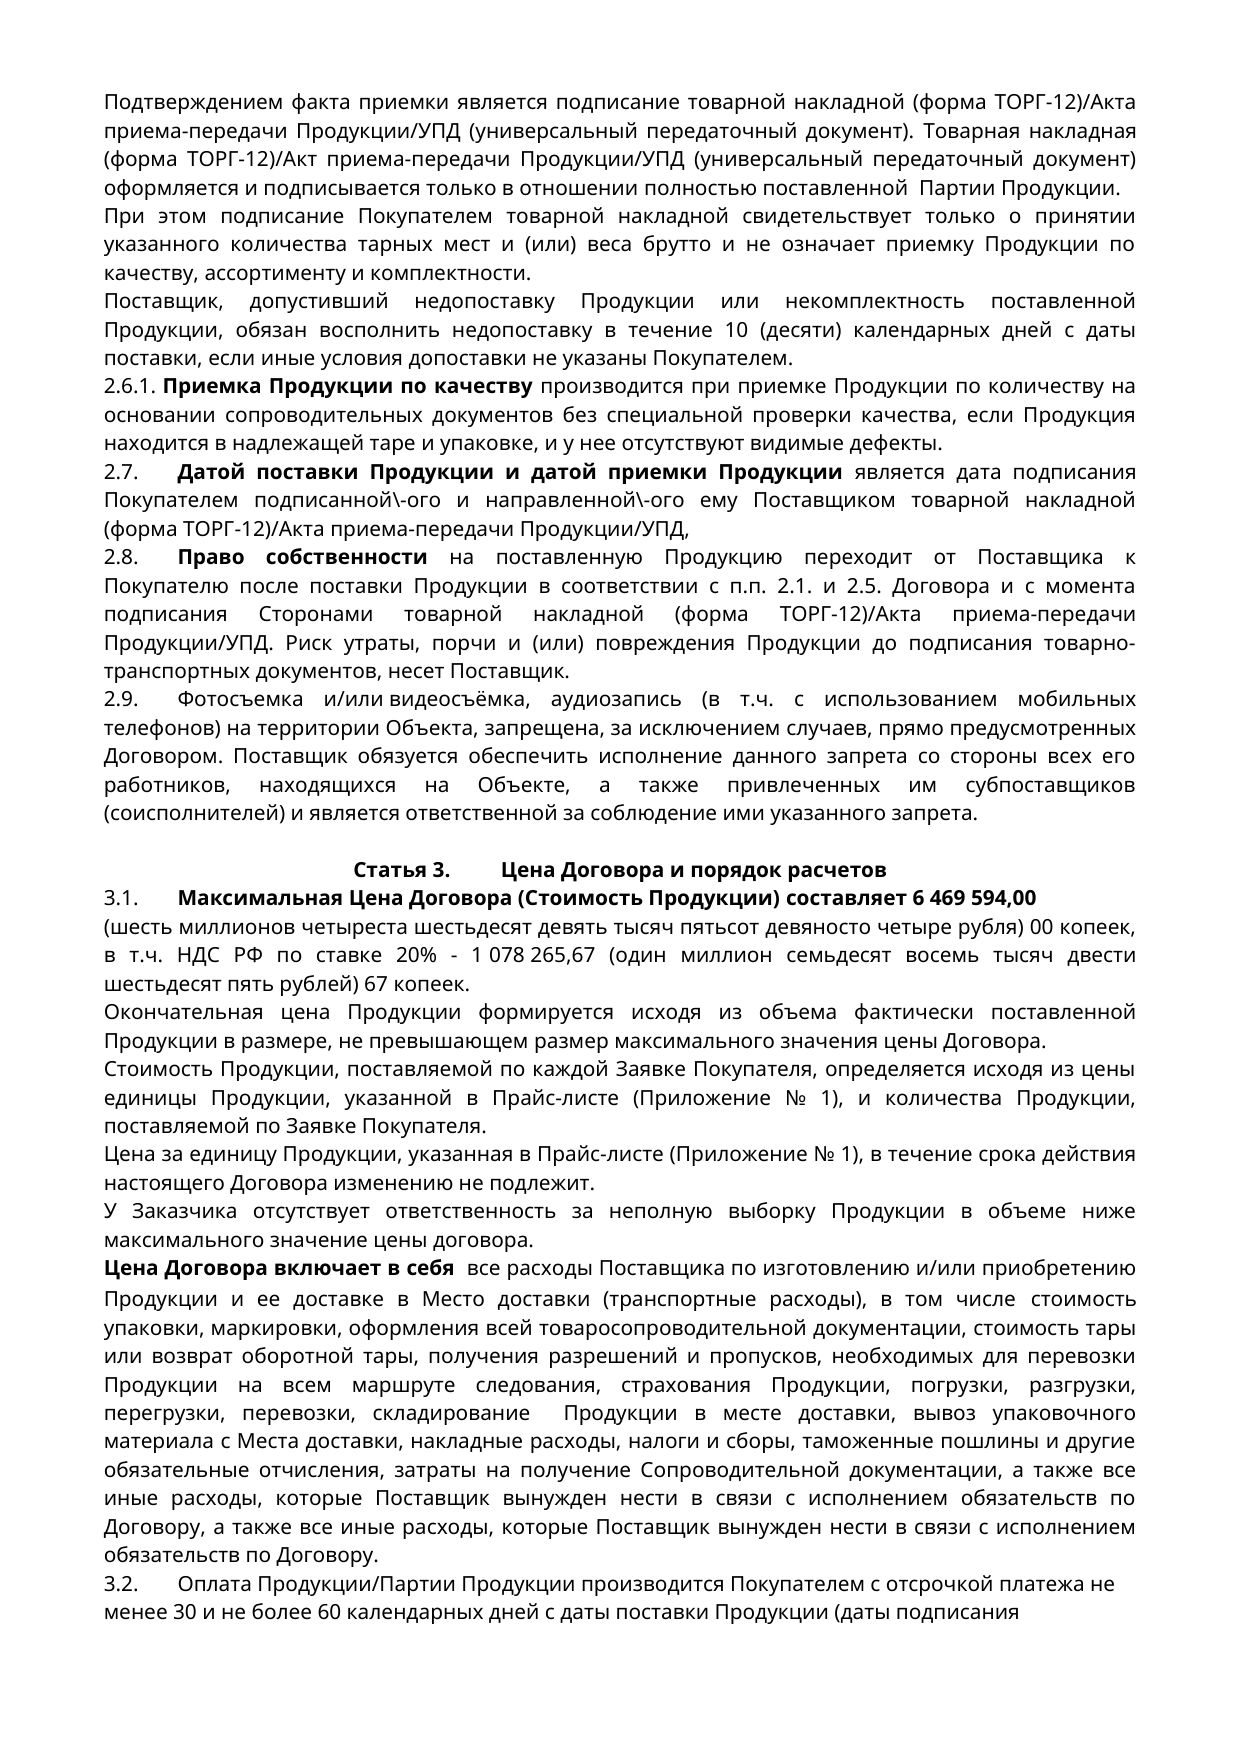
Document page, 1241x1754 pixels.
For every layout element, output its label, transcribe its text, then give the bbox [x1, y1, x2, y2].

list Поставщик, допустивший недопоставку Продукции или некомплектность поставленной Продукции, обязан восполнить недопоставку в течение 10 (десяти) календарных дней с даты поставки, если иные условия допоставки не указаны Покупателем. [103, 286, 1137, 372]
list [103, 87, 1137, 201]
list Цена Договора и порядок расчетов [103, 855, 1137, 883]
text У Заказчика отсутствует ответственность за неполную выборку Продукции в объеме ниже максимального значение цены договора. [103, 1196, 1137, 1253]
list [103, 1569, 1137, 1626]
text Цена за единицу Продукции, указанная в Прайс-листе (Приложение № 1), в течение срока действия настоящего Договора изменению не подлежит. [103, 1139, 1137, 1196]
list При этом подписание Покупателем товарной накладной свидетельствует только о принятии указанного количества тарных мест и (или) веса брутто и не означает приемку Продукции по качеству, ассортименту и комплектности. [103, 201, 1137, 286]
list Право собственности на поставленную Продукцию переходит от Поставщика к Покупателю после поставки Продукции в соответствии с п.п. 2.1. и 2.5. Договора и с момента подписания Сторонами товарной накладной (форма ТОРГ-12)/Акта приема-передачи Продукции/УПД. Риск утраты, порчи и (или) повреждения Продукции до подписания товарно-транспортных документов, несет Поставщик. [103, 542, 1137, 684]
text (шесть миллионов четыреста шестьдесят девять тысяч пятьсот девяносто четыре рубля) 00 копеек, в т.ч. НДС РФ по ставке 20% - 1 078 265,67 (один миллион семьдесят восемь тысяч двести шестьдесят пять рублей) 67 копеек. [103, 912, 1137, 997]
text Стоимость Продукции, поставляемой по каждой Заявке Покупателя, определяется исходя из цены единицы Продукции, указанной в Прайс-листе (Приложение № 1), и количества Продукции, поставляемой по Заявке Покупателя. [103, 1054, 1137, 1139]
list Максимальная Цена Договора (Стоимость Продукции) составляет 6 469 594,00 [103, 883, 1137, 912]
list Приемка Продукции по качеству производится при приемке Продукции по количеству на основании сопроводительных документов без специальной проверки качества, если Продукция находится в надлежащей таре и упаковке, и у нее отсутствуют видимые дефекты. [103, 372, 1137, 457]
list Фотосъемка и/или видеосъёмка, аудиозапись (в т.ч. с использованием мобильных телефонов) на территории Объекта, запрещена, за исключением случаев, прямо предусмотренных Договором. Поставщик обязуется обеспечить исполнение данного запрета со стороны всех его работников, находящихся на Объекте, а также привлеченных им субпоставщиков (соисполнителей) и является ответственной за соблюдение ими указанного запрета. [103, 684, 1137, 827]
list Датой поставки Продукции и датой приемки Продукции является дата подписания Покупателем подписанной\-ого и направленной\-ого ему Поставщиком товарной накладной (форма ТОРГ-12)/Акта приема-передачи Продукции/УПД, [103, 457, 1137, 542]
text Цена Договора включает в себя все расходы Поставщика по изготовлению и/или приобретению Продукции и ее доставке в Место доставки (транспортные расходы), в том числе стоимость упаковки, маркировки, оформления всей товаросопроводительной документации, стоимость тары или возврат оборотной тары, получения разрешений и пропусков, необходимых для перевозки Продукции на всем маршруте следования, страхования Продукции, погрузки, разгрузки, перегрузки, перевозки, складирование Продукции в месте доставки, вывоз упаковочного материала с Места доставки, накладные расходы, налоги и сборы, таможенные пошлины и другие обязательные отчисления, затраты на получение Сопроводительной документации, а также все иные расходы, которые Поставщик вынужден нести в связи с исполнением обязательств по Договору, а также все иные расходы, которые Поставщик вынужден нести в связи с исполнением обязательств по Договору. [103, 1253, 1137, 1569]
text Окончательная цена Продукции формируется исходя из объема фактически поставленной Продукции в размере, не превышающем размер максимального значения цены Договора. [103, 997, 1137, 1054]
